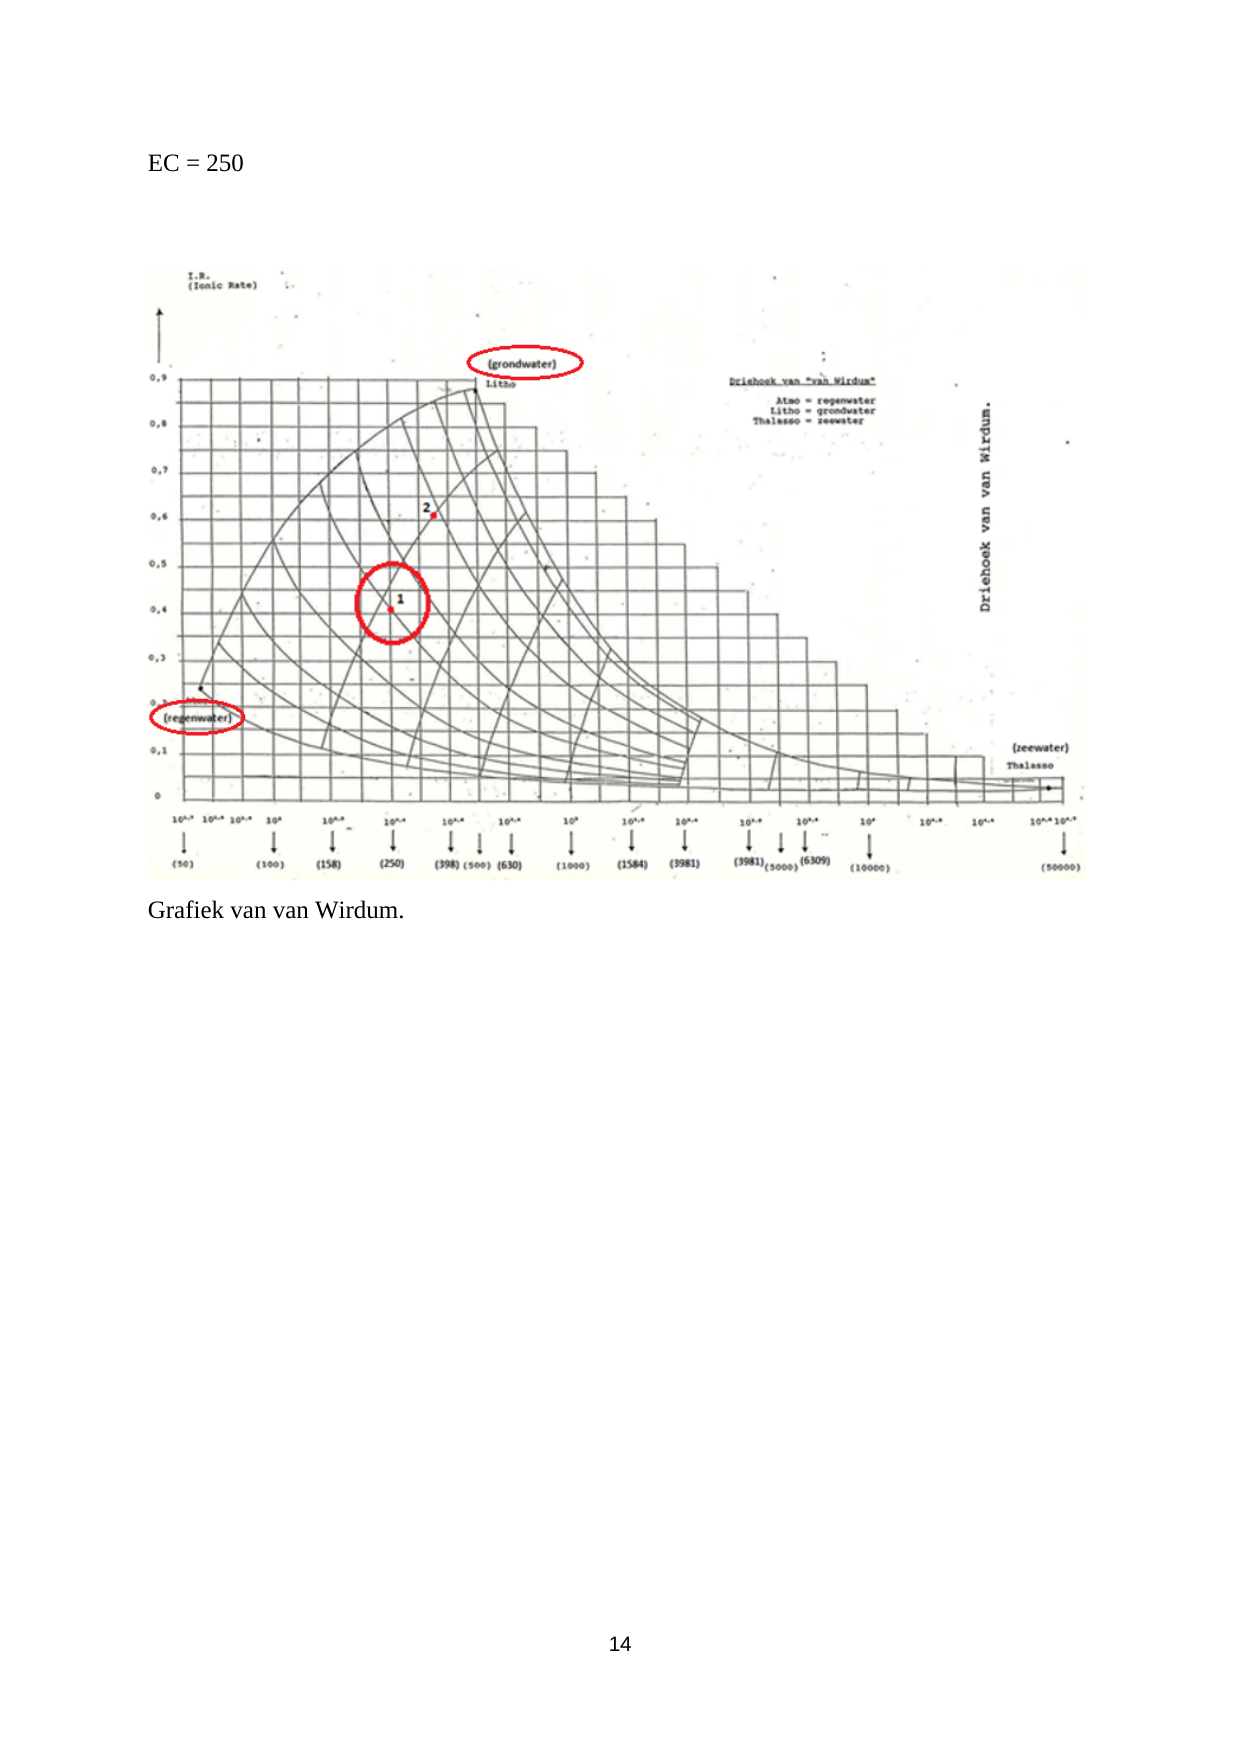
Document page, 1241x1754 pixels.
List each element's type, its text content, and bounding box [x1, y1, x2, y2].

text Grafiek van van Wirdum. [148, 895, 1093, 924]
picture [147, 262, 1093, 886]
text EC = 250 [148, 148, 1093, 176]
